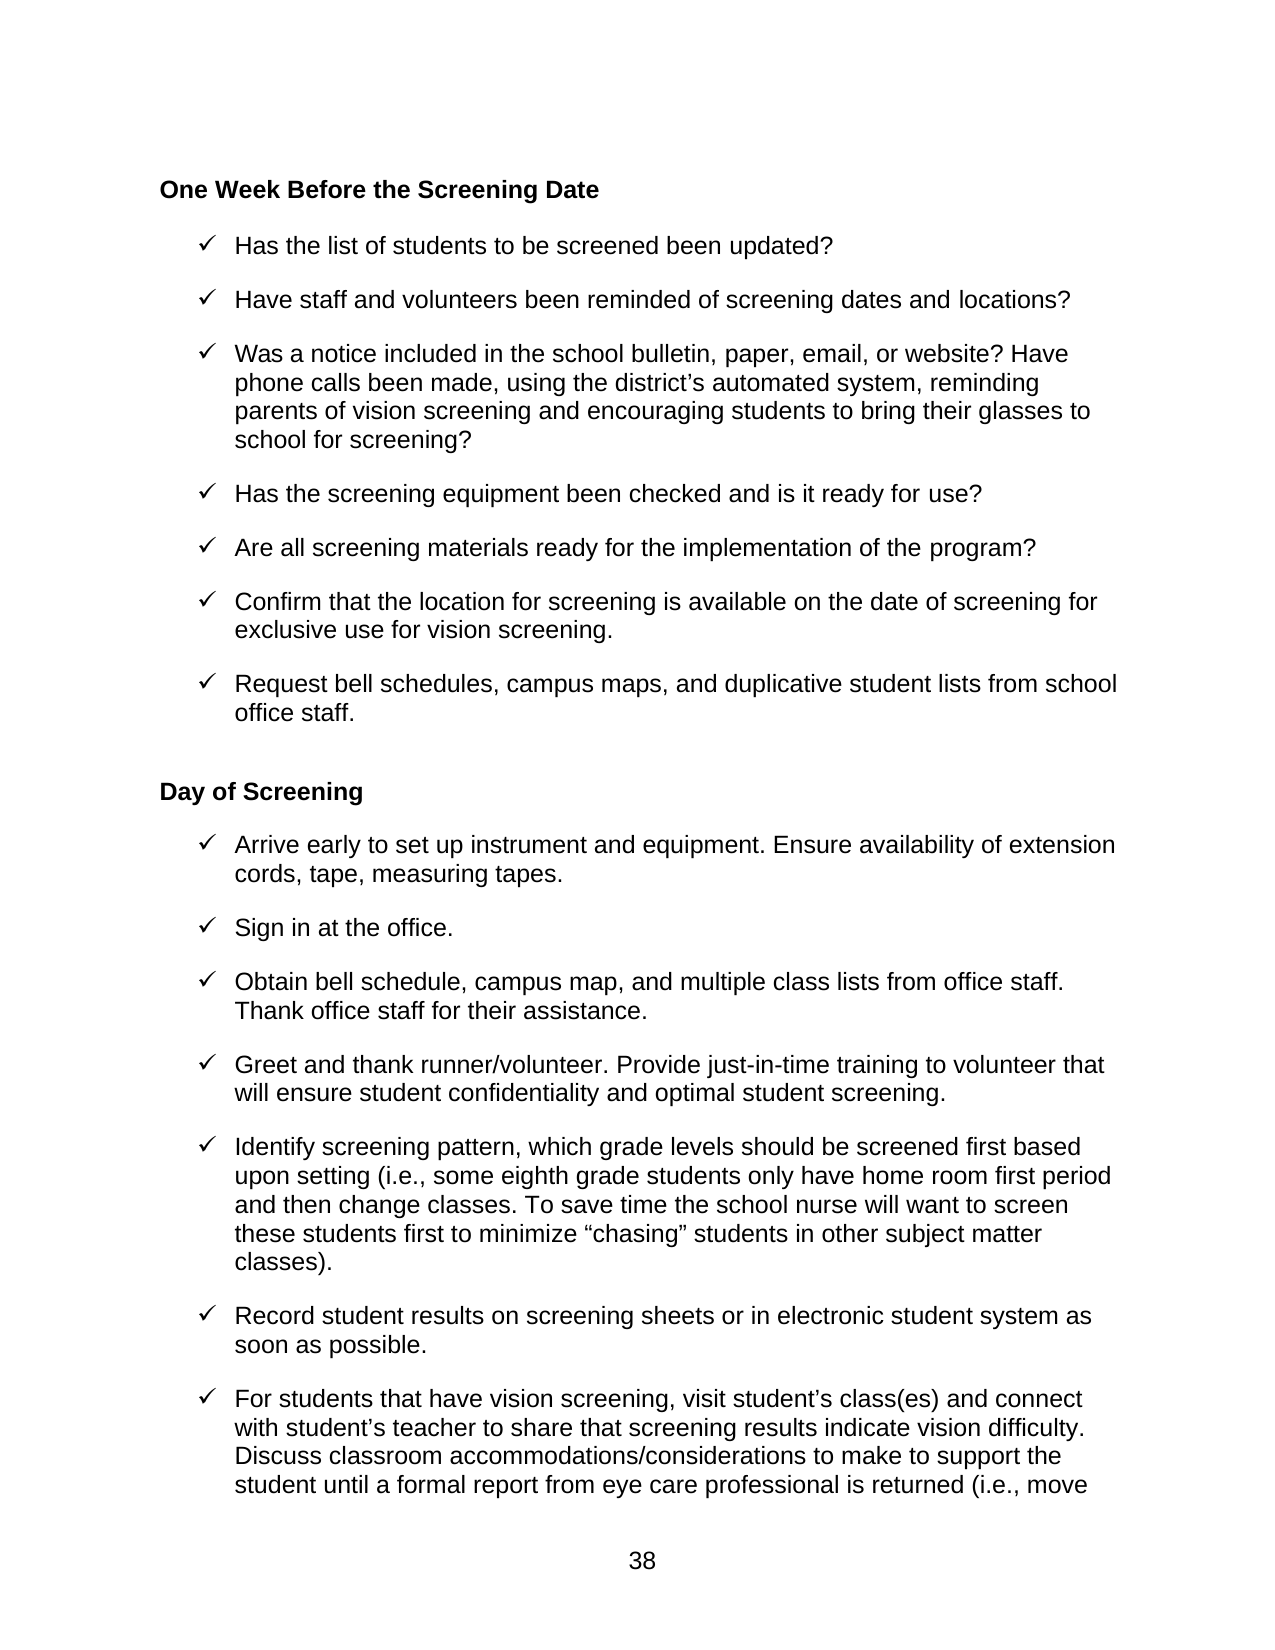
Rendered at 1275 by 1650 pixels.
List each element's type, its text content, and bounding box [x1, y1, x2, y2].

list Greet and thank runner/volunteer. Provide just-in-time training to volunteer that will ensure student confidentiality and optimal student screening. [197, 1049, 1125, 1107]
list Have staff and volunteers been reminded of screening dates and locations? [197, 285, 1125, 314]
list Was a notice included in the school bulletin, paper, email, or website? Have phone calls been made, using the district’s automated system, reminding parents of vision screening and encouraging students to bring their glasses to school for screening? [197, 339, 1125, 454]
list Request bell schedules, campus maps, and duplicative student lists from school office staff. [197, 669, 1125, 727]
list Obtain bell schedule, campus map, and multiple class lists from office staff. Thank office staff for their assistance. [197, 967, 1125, 1024]
list Day of Screening [159, 777, 1125, 806]
text One Week Before the Screening Date [159, 175, 1125, 204]
list Identify screening pattern, which grade levels should be screened first based upon setting (i.e., some eighth grade students only have home room first period and then change classes. To save time the school nurse will want to screen these students first to minimize “chasing” students in other subject matter classes). [197, 1132, 1125, 1276]
list Has the screening equipment been checked and is it ready for use? [197, 479, 1125, 508]
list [197, 1384, 1125, 1499]
list Sign in at the office. [197, 913, 1125, 942]
list Has the list of students to be screened been updated? [197, 231, 1125, 260]
list Are all screening materials ready for the implementation of the program? [197, 533, 1125, 562]
list Arrive early to set up instrument and equipment. Ensure availability of extension cords, tape, measuring tapes. [197, 831, 1125, 888]
list Record student results on screening sheets or in electronic student system as soon as possible. [197, 1301, 1125, 1359]
list Confirm that the location for screening is available on the date of screening for exclusive use for vision screening. [197, 587, 1125, 644]
